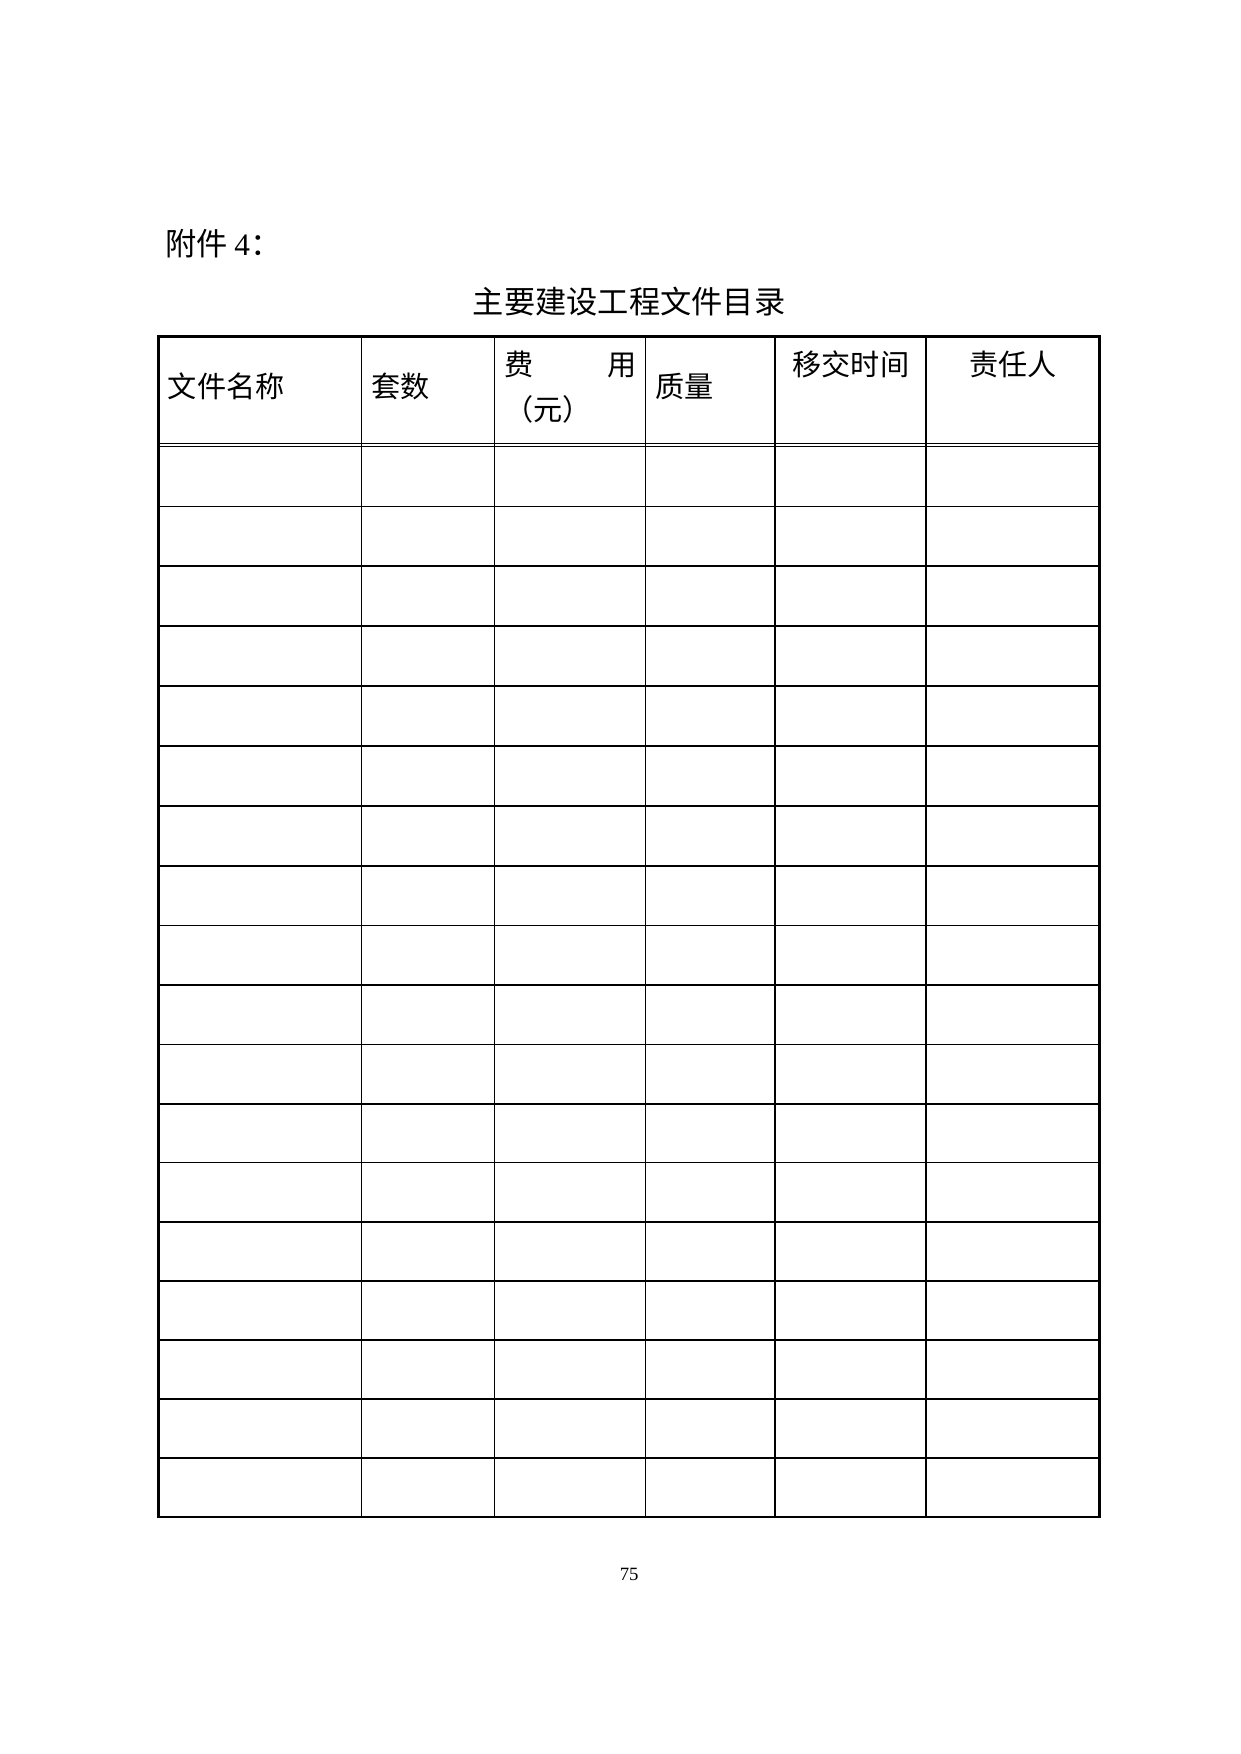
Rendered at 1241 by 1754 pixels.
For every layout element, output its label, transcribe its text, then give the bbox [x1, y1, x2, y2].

table_cell [776, 447, 925, 506]
table_cell [927, 1105, 1098, 1162]
table_cell [776, 507, 925, 565]
table_cell [495, 627, 645, 685]
table_cell [362, 1163, 494, 1221]
table_cell [646, 807, 774, 865]
table_cell [776, 926, 925, 984]
table_cell [160, 747, 361, 805]
table_cell [646, 627, 774, 685]
table_cell [646, 867, 774, 925]
text 附件4： [165, 218, 1092, 264]
table_cell [362, 1341, 494, 1398]
table_cell [495, 1400, 645, 1457]
table_header 责任人 [927, 338, 1098, 442]
table_cell [776, 1459, 925, 1516]
table_cell [362, 807, 494, 865]
table_cell [646, 1105, 774, 1162]
text 主要建设工程文件目录 [165, 277, 1092, 323]
table_cell [927, 1341, 1098, 1398]
table_cell [927, 986, 1098, 1044]
table_cell [927, 807, 1098, 865]
table_cell [927, 567, 1098, 625]
table_cell [362, 567, 494, 625]
table_cell [776, 1341, 925, 1398]
table_cell [646, 507, 774, 565]
table_cell [646, 1459, 774, 1516]
table_cell [362, 1282, 494, 1339]
table_cell [160, 807, 361, 865]
table_cell [646, 1163, 774, 1221]
table_cell [160, 1045, 361, 1103]
table_cell [160, 687, 361, 745]
table_header 文件名称 [160, 338, 361, 442]
table_cell [160, 867, 361, 925]
table_cell [646, 447, 774, 506]
table_cell [776, 687, 925, 745]
table_cell [927, 1163, 1098, 1221]
table_cell [776, 1105, 925, 1162]
table_header 移交时间 [776, 338, 925, 442]
table_cell [927, 1223, 1098, 1280]
table_cell [160, 1163, 361, 1221]
table_cell [927, 1045, 1098, 1103]
table_cell [776, 1400, 925, 1457]
table_cell [495, 1341, 645, 1398]
table_cell [646, 1045, 774, 1103]
table_cell [495, 1459, 645, 1516]
table_cell [362, 687, 494, 745]
table_cell [160, 1223, 361, 1280]
table_cell [362, 1045, 494, 1103]
table_cell [495, 986, 645, 1044]
table_cell [362, 986, 494, 1044]
table_cell [495, 507, 645, 565]
table_cell [646, 986, 774, 1044]
table_cell [646, 1282, 774, 1339]
table_cell [362, 867, 494, 925]
table_cell [160, 447, 361, 506]
table_cell [160, 1400, 361, 1457]
table_cell [495, 447, 645, 506]
table_cell [495, 567, 645, 625]
table_cell [495, 807, 645, 865]
table_cell [927, 867, 1098, 925]
table_cell [776, 1282, 925, 1339]
table_cell [927, 1459, 1098, 1516]
table_cell [160, 1341, 361, 1398]
table_cell [927, 627, 1098, 685]
table_cell [646, 1341, 774, 1398]
table_cell [160, 507, 361, 565]
table_cell [362, 627, 494, 685]
table_cell [362, 507, 494, 565]
table_cell [927, 1400, 1098, 1457]
table_cell [927, 926, 1098, 984]
table_cell [160, 1459, 361, 1516]
table_header 费用（元） [495, 338, 645, 442]
table_cell [362, 1459, 494, 1516]
table_cell [362, 1223, 494, 1280]
table_cell [495, 1282, 645, 1339]
table_cell [495, 867, 645, 925]
table_cell [160, 1105, 361, 1162]
table_cell [776, 807, 925, 865]
table_cell [776, 1045, 925, 1103]
table_cell [362, 447, 494, 506]
table_cell [646, 567, 774, 625]
table_cell [927, 447, 1098, 506]
table_cell [776, 986, 925, 1044]
table_cell [160, 627, 361, 685]
table_cell [495, 1105, 645, 1162]
table_cell [646, 1400, 774, 1457]
table_cell [495, 926, 645, 984]
table_cell [927, 687, 1098, 745]
table_cell [646, 926, 774, 984]
table_cell [362, 926, 494, 984]
table_cell [927, 507, 1098, 565]
table_cell [646, 747, 774, 805]
table_cell [646, 1223, 774, 1280]
table_header 套数 [362, 338, 494, 442]
table_cell [646, 687, 774, 745]
table_cell [495, 1223, 645, 1280]
table_cell [495, 687, 645, 745]
table_header 质量 [646, 338, 774, 442]
table_cell [776, 747, 925, 805]
table_cell [160, 567, 361, 625]
table_cell [495, 1163, 645, 1221]
table_cell [776, 1223, 925, 1280]
table_cell [362, 1105, 494, 1162]
table_cell [495, 1045, 645, 1103]
table_cell [927, 1282, 1098, 1339]
table_cell [160, 986, 361, 1044]
table_cell [495, 747, 645, 805]
table_cell [160, 926, 361, 984]
table_cell [776, 1163, 925, 1221]
table_cell [362, 747, 494, 805]
table_cell [776, 867, 925, 925]
table_cell [776, 627, 925, 685]
table_cell [362, 1400, 494, 1457]
table_cell [160, 1282, 361, 1339]
table_cell [927, 747, 1098, 805]
table_cell [776, 567, 925, 625]
